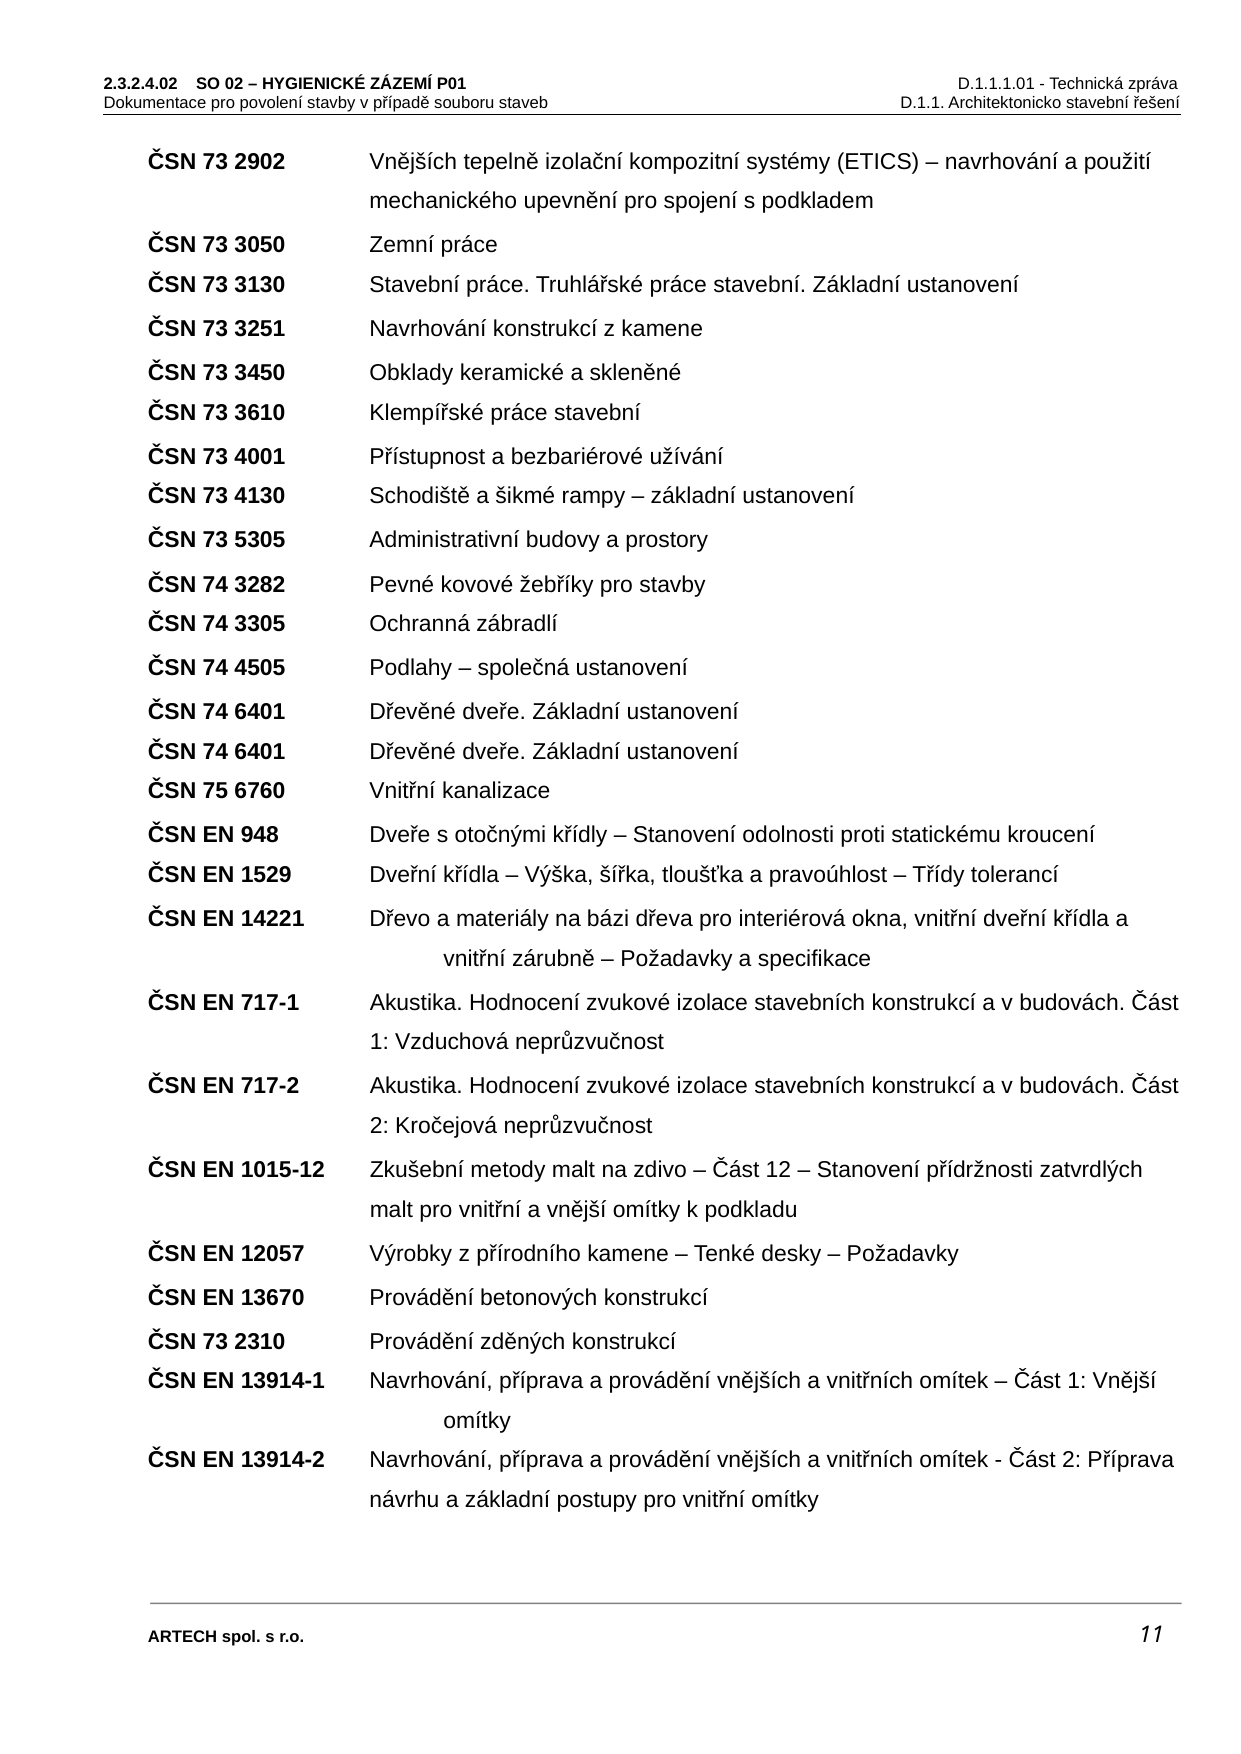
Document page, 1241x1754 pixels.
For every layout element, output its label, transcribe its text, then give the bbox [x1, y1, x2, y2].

text ČSN 73 3050 Zemní práce ČSN 73 3130 Stavební práce. Truhlářské práce stavební. Základní ustanovení [148, 231, 1181, 297]
text ČSN 73 3450 Obklady keramické a skleněné ČSN 73 3610 Klempířské práce stavební [148, 359, 1181, 425]
text ČSN 73 2310 Provádění zděných konstrukcí ČSN EN 13914-1 Navrhování, příprava a provádění vnějších a vnitřních omítek – Část 1: Vnější omítky ČSN EN 13914-2 Navrhování, příprava a provádění vnějších a vnitřních omítek - Část 2: Příprava návrhu a základní postupy pro vnitřní omítky [148, 1328, 1181, 1512]
text ČSN 73 5305 Administrativní budovy a prostory [148, 526, 1181, 553]
text ČSN EN 12057 Výrobky z přírodního kamene – Tenké desky – Požadavky [148, 1240, 1181, 1266]
text ČSN EN 717-1 Akustika. Hodnocení zvukové izolace stavebních konstrukcí a v budovách. Část 1: Vzduchová neprůzvučnost [148, 989, 1181, 1054]
text ČSN 73 2902 Vnějších tepelně izolační kompozitní systémy (ETICS) – navrhování a použití mechanického upevnění pro spojení s podkladem [148, 148, 1181, 213]
text ČSN 73 3251 Navrhování konstrukcí z kamene [148, 315, 1181, 341]
text ČSN EN 717-2 Akustika. Hodnocení zvukové izolace stavebních konstrukcí a v budovách. Část 2: Kročejová neprůzvučnost [148, 1072, 1181, 1138]
text ČSN EN 13670 Provádění betonových konstrukcí [148, 1284, 1181, 1310]
text ČSN 74 4505 Podlahy – společná ustanovení [148, 654, 1181, 681]
text ČSN EN 948 Dveře s otočnými křídly – Stanovení odolnosti proti statickému kroucení ČSN EN 1529 Dveřní křídla – Výška, šířka, tloušťka a pravoúhlost – Třídy tolerancí [148, 821, 1181, 887]
text ČSN 74 3282 Pevné kovové žebříky pro stavby ČSN 74 3305 Ochranná zábradlí [148, 571, 1181, 636]
text ČSN 73 4001 Přístupnost a bezbariérové užívání ČSN 73 4130 Schodiště a šikmé rampy – základní ustanovení [148, 443, 1181, 508]
text ČSN EN 1015-12 Zkušební metody malt na zdivo – Část 12 – Stanovení přídržnosti zatvrdlých malt pro vnitřní a vnější omítky k podkladu [148, 1156, 1181, 1222]
text ČSN 74 6401 Dřevěné dveře. Základní ustanovení ČSN 74 6401 Dřevěné dveře. Základní ustanovení ČSN 75 6760 Vnitřní kanalizace [148, 698, 1181, 804]
text ČSN EN 14221 Dřevo a materiály na bázi dřeva pro interiérová okna, vnitřní dveřní křídla a vnitřní zárubně – Požadavky a specifikace [148, 905, 1181, 971]
